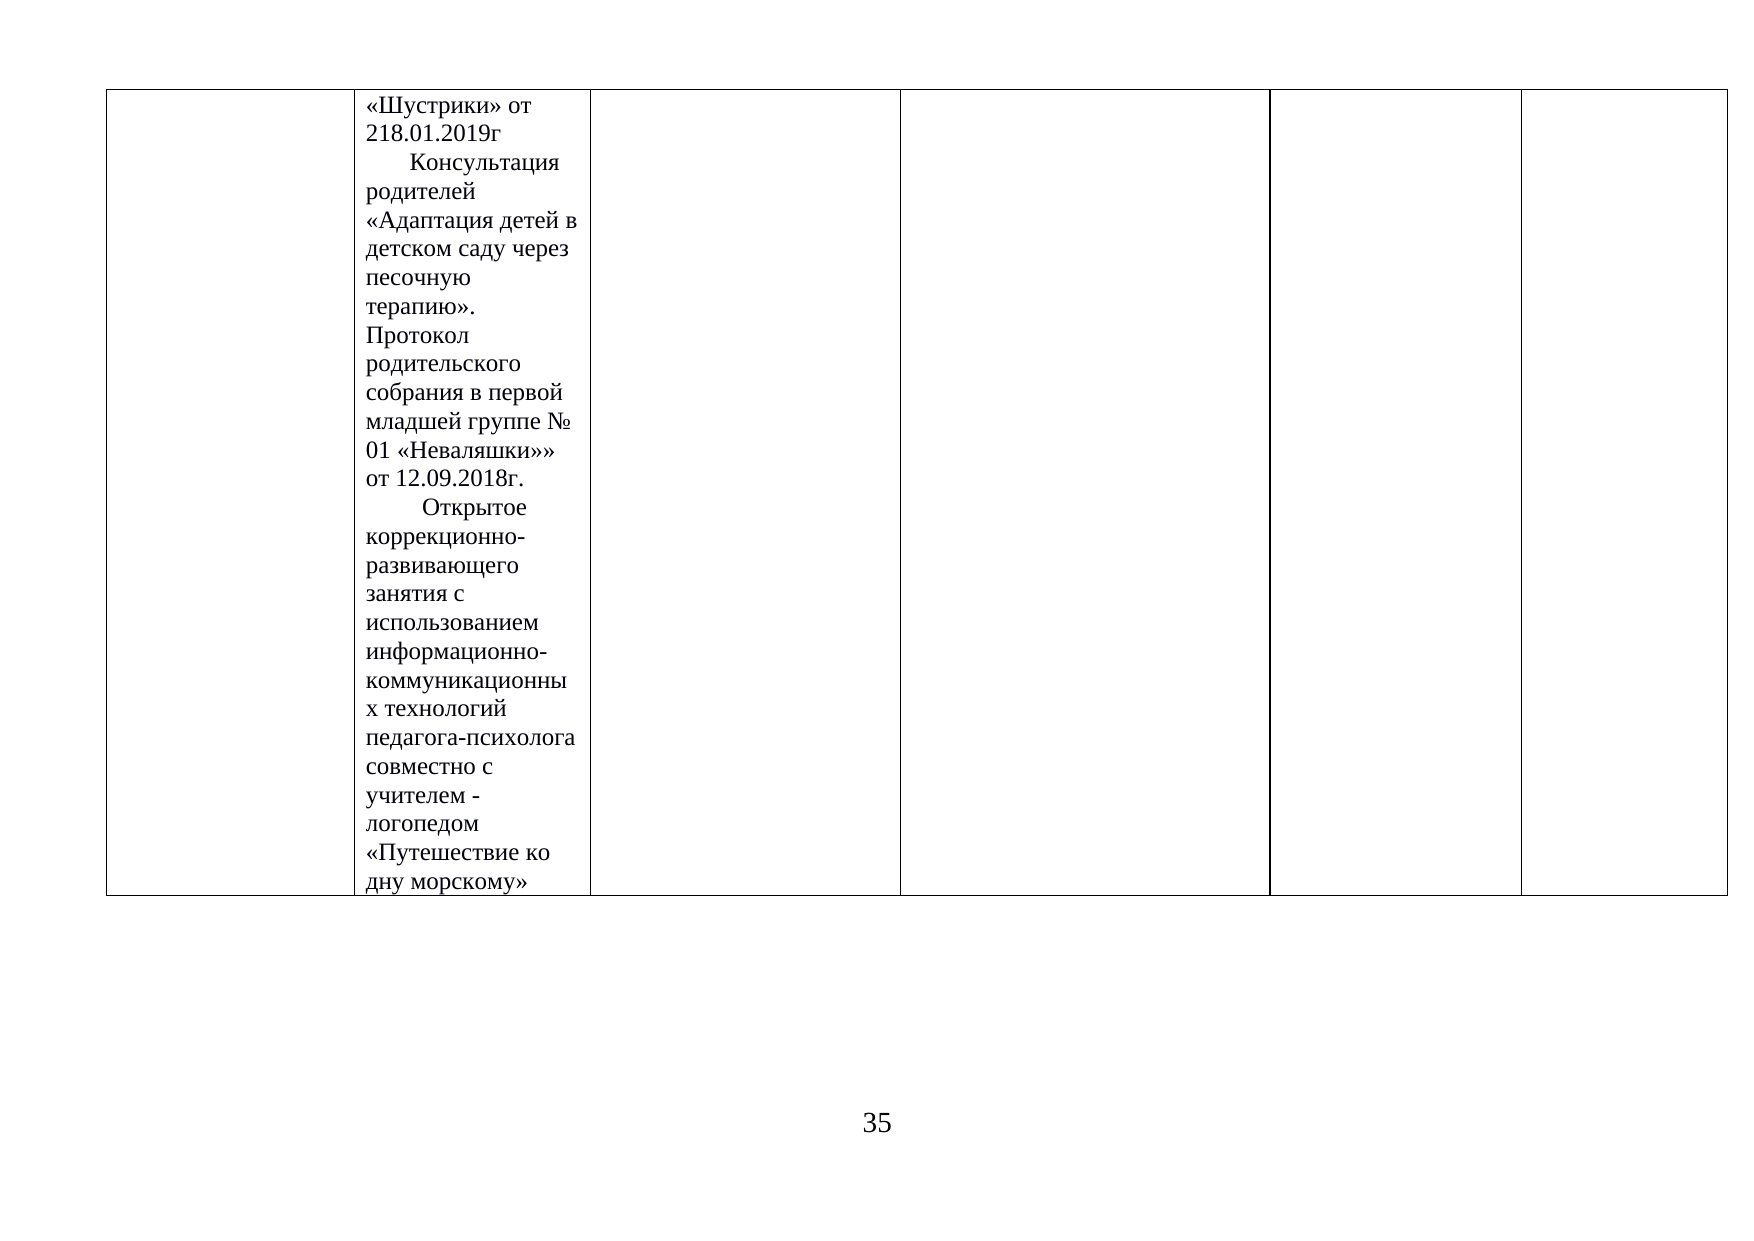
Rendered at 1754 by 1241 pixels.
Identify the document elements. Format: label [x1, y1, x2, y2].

table_cell [107, 90, 354, 895]
table_cell [355, 90, 590, 895]
table_cell [591, 90, 900, 895]
table_cell [901, 90, 1269, 895]
table_cell [1271, 90, 1521, 895]
table_cell [1522, 90, 1727, 895]
